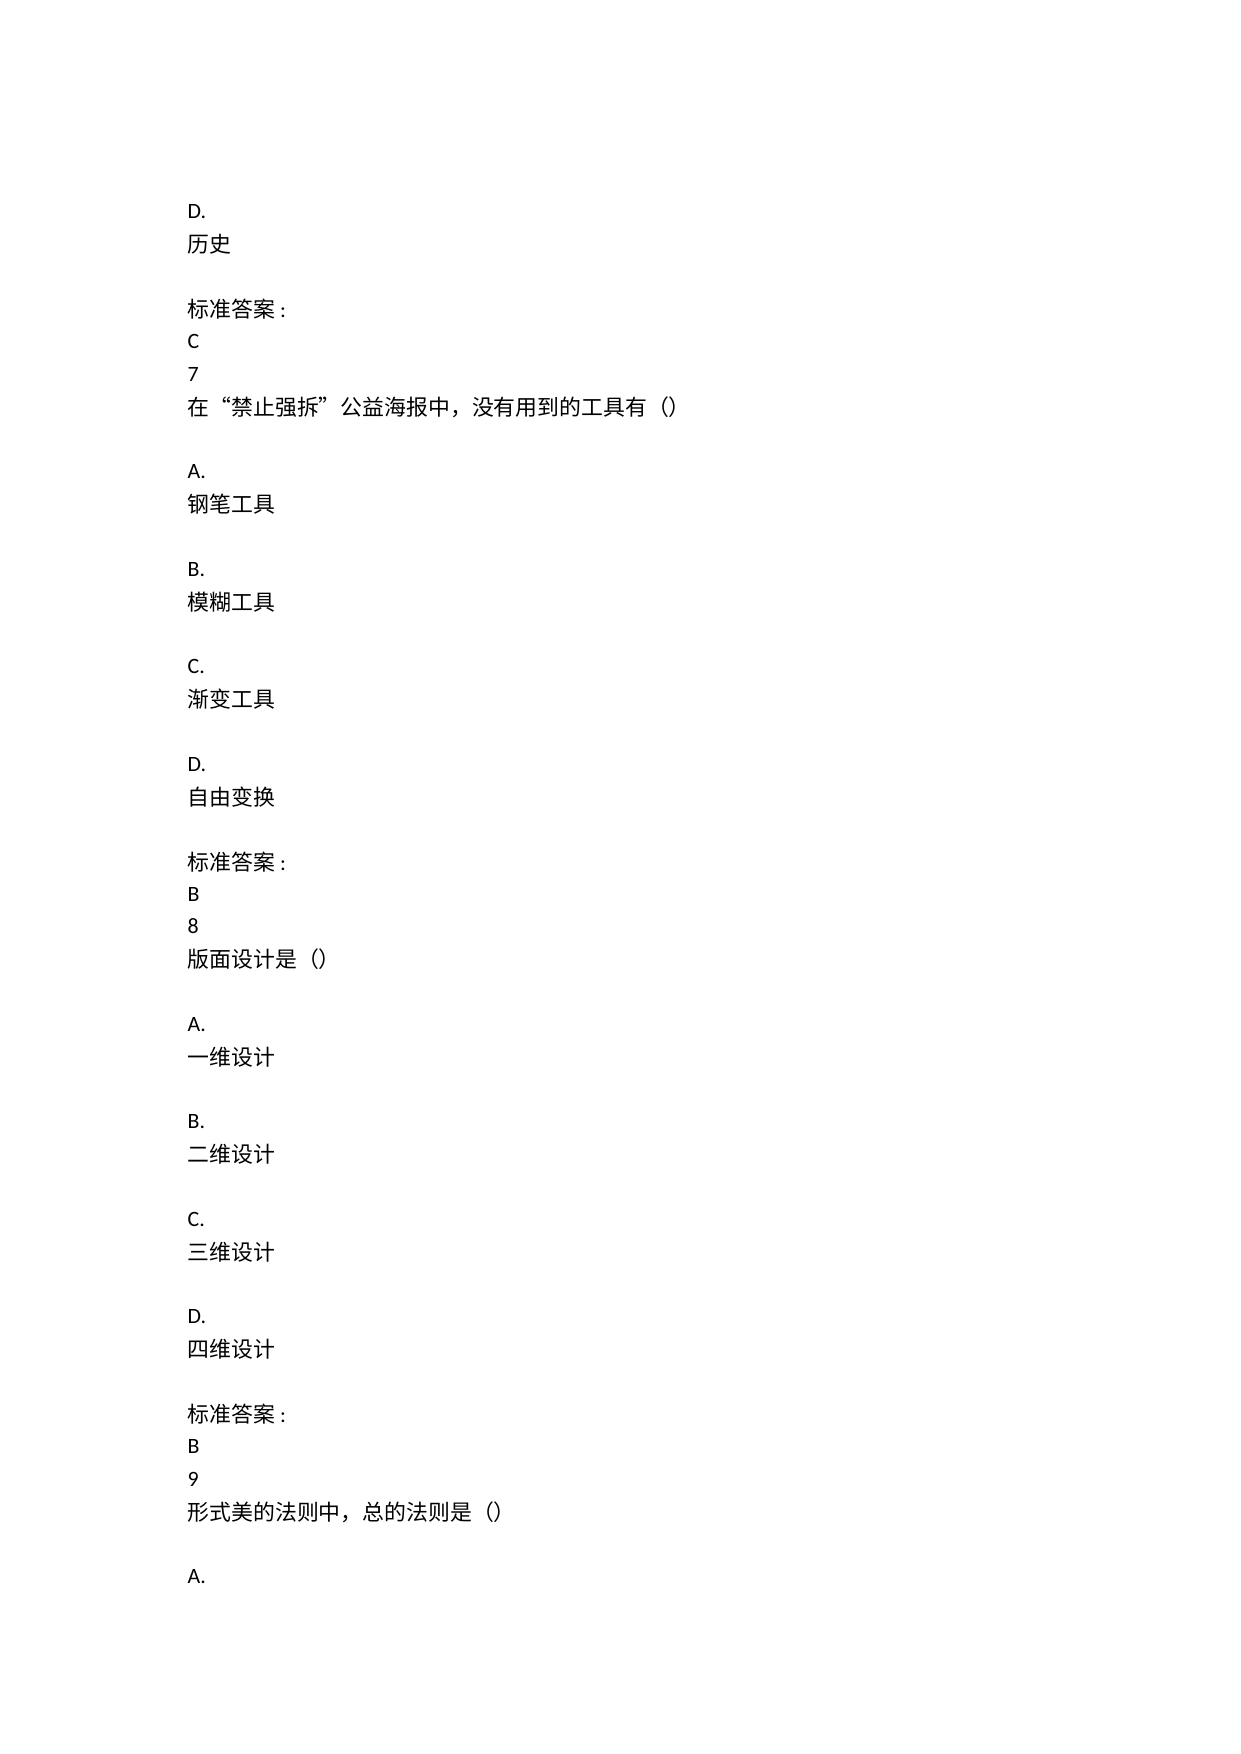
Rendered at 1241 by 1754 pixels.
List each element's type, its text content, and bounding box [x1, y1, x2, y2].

text B [187, 1429, 1053, 1462]
text A. [187, 454, 1053, 487]
text D. [187, 1299, 1053, 1332]
text 在“禁止强拆”公益海报中，没有用到的工具有（） [187, 389, 1053, 422]
text 7 [187, 357, 1053, 389]
text 一维设计 [187, 1039, 1053, 1072]
text 四维设计 [187, 1332, 1053, 1364]
text 标准答案 : [187, 844, 1053, 877]
text 形式美的法则中，总的法则是（） [187, 1494, 1053, 1527]
text 历史 [187, 227, 1053, 259]
text 三维设计 [187, 1234, 1053, 1267]
text 渐变工具 [187, 682, 1053, 714]
text 模糊工具 [187, 584, 1053, 617]
text 钢笔工具 [187, 487, 1053, 519]
text B. [187, 1104, 1053, 1137]
text 版面设计是（） [187, 942, 1053, 974]
text 9 [187, 1462, 1053, 1494]
text 自由变换 [187, 779, 1053, 812]
text D. [187, 194, 1053, 227]
text B [187, 877, 1053, 909]
text 标准答案 : [187, 1397, 1053, 1429]
text B. [187, 552, 1053, 584]
text C. [187, 649, 1053, 682]
text 二维设计 [187, 1137, 1053, 1169]
text A. [187, 1007, 1053, 1039]
text 8 [187, 909, 1053, 942]
text C [187, 324, 1053, 357]
text 标准答案 : [187, 292, 1053, 324]
text A. [187, 1559, 1053, 1592]
text C. [187, 1202, 1053, 1234]
text D. [187, 747, 1053, 779]
